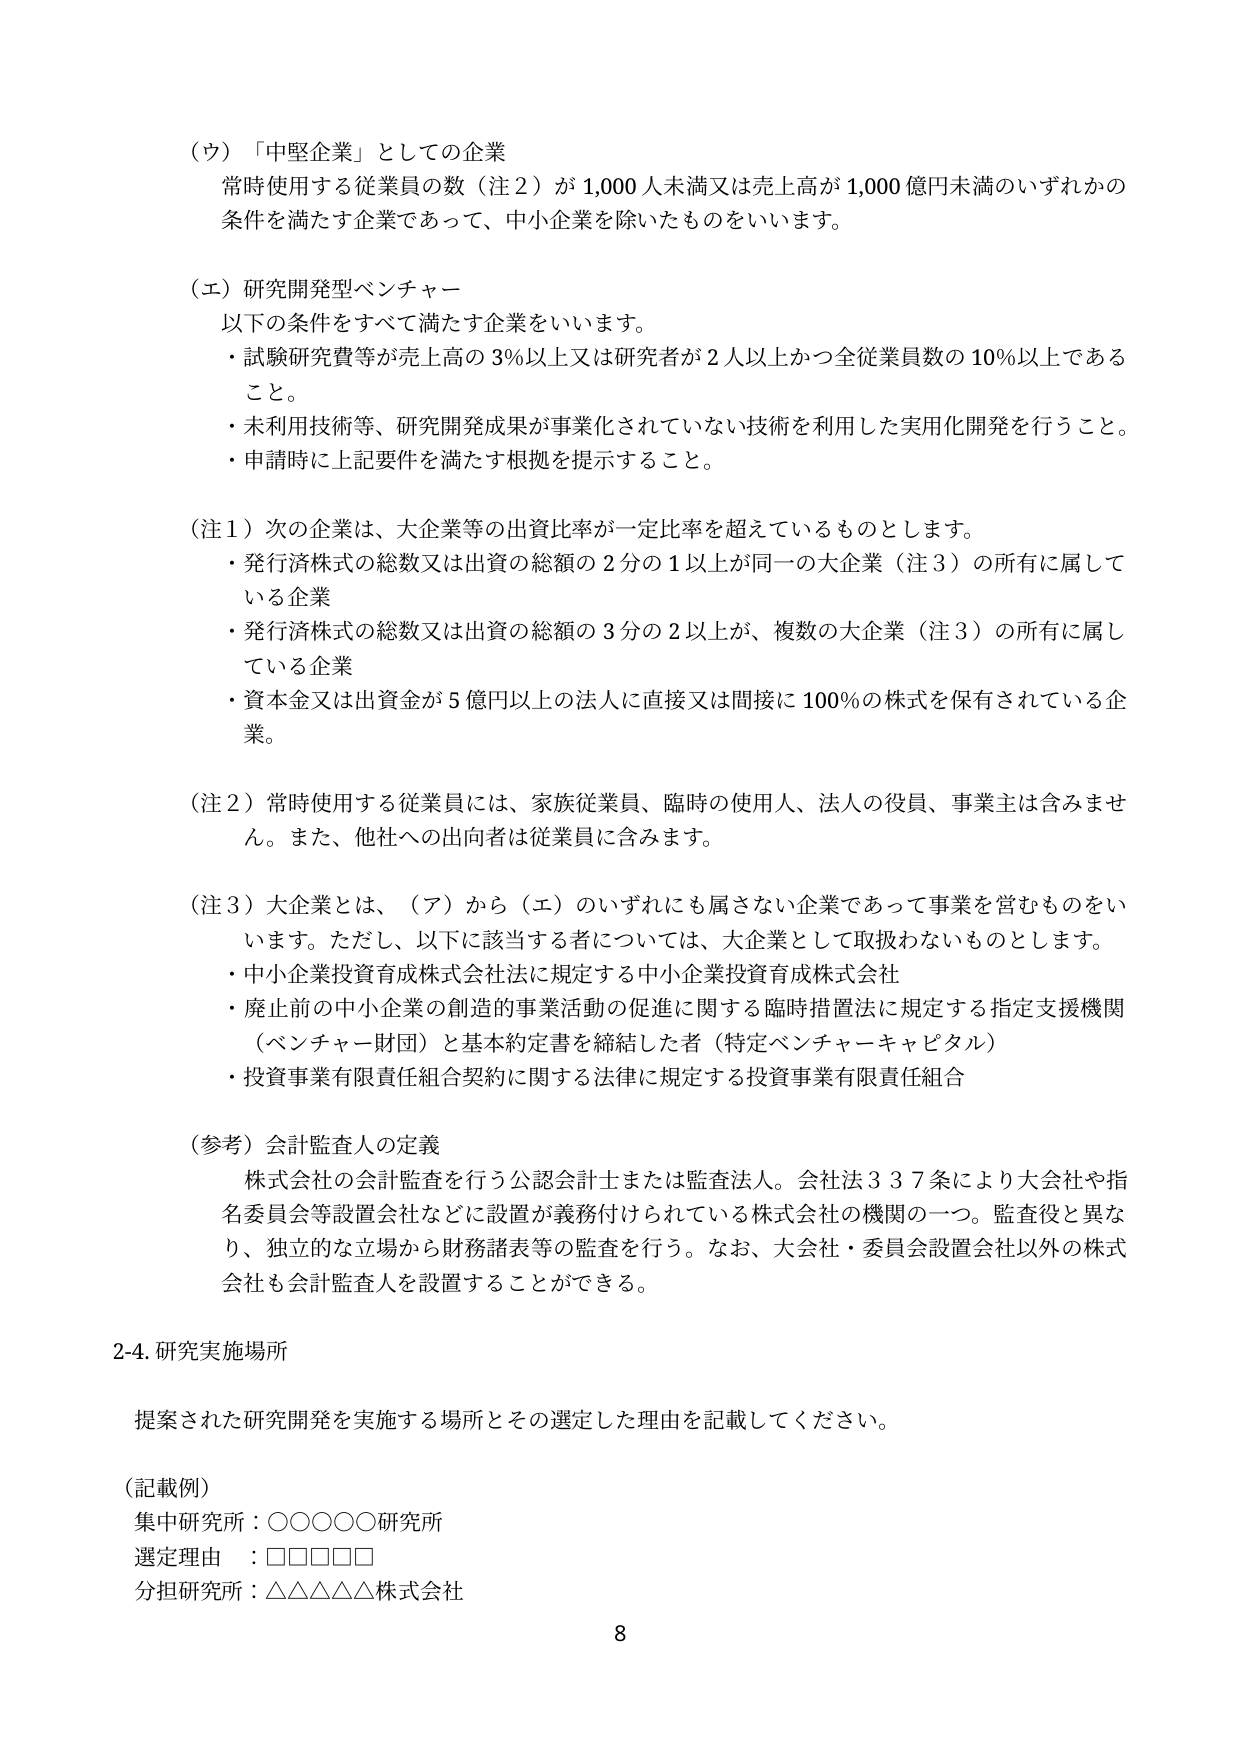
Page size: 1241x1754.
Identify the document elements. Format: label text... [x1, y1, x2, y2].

text 2-4. 研究実施場所 [112, 1333, 1128, 1367]
text 提案された研究開発を実施する場所とその選定した理由を記載してください。 [112, 1401, 1128, 1436]
list ・資本金又は出資金が5億円以上の法人に直接又は間接に100％の株式を保有されている企業。 [222, 682, 1128, 750]
list （注１）次の企業は、大企業等の出資比率が一定比率を超えているものとします。 [178, 510, 1128, 545]
list 常時使用する従業員の数（注２）が1,000人未満又は売上高が1,000億円未満のいずれかの条件を満たす企業であって、中小企業を除いたものをいいます。 [222, 168, 1128, 236]
list ・申請時に上記要件を満たす根拠を提示すること。 [178, 442, 1128, 476]
text 分担研究所：△△△△△株式会社 [112, 1573, 1128, 1607]
list （ウ）「中堅企業」としての企業 [178, 133, 1128, 168]
text 集中研究所：○○○○○研究所 [112, 1504, 1128, 1538]
list ・投資事業有限責任組合契約に関する法律に規定する投資事業有限責任組合 [222, 1059, 1128, 1093]
text （注２）常時使用する従業員には、家族従業員、臨時の使用人、法人の役員、事業主は含みません。また、他社への出向者は従業員に含みます。 [178, 784, 1128, 853]
text 選定理由 ：□□□□□ [112, 1538, 1128, 1573]
text （記載例） [112, 1470, 1128, 1504]
list 以下の条件をすべて満たす企業をいいます。 [178, 305, 1128, 339]
list ・廃止前の中小企業の創造的事業活動の促進に関する臨時措置法に規定する指定支援機関（ベンチャー財団）と基本約定書を締結した者（特定ベンチャーキャピタル） [222, 990, 1128, 1059]
list ・試験研究費等が売上高の3％以上又は研究者が2人以上かつ全従業員数の10％以上であること。 [222, 339, 1128, 408]
list ・中小企業投資育成株式会社法に規定する中小企業投資育成株式会社 [222, 956, 1128, 990]
list ・発行済株式の総数又は出資の総額の3分の2以上が、複数の大企業（注３）の所有に属している企業 [222, 613, 1128, 682]
list （エ）研究開発型ベンチャー [178, 271, 1128, 305]
text 株式会社の会計監査を行う公認会計士または監査法人。会社法３３７条により大会社や指名委員会等設置会社などに設置が義務付けられている株式会社の機関の一つ。監査役と異なり、独立的な立場から財務諸表等の監査を行う。なお、大会社・委員会設置会社以外の株式会社も会計監査人を設置することができる。 [112, 1162, 1128, 1299]
list ・未利用技術等、研究開発成果が事業化されていない技術を利用した実用化開発を行うこと。 [222, 408, 1128, 442]
text （注３）大企業とは、（ア）から（エ）のいずれにも属さない企業であって事業を営むものをいいます。ただし、以下に該当する者については、大企業として取扱わないものとします。 [178, 887, 1128, 956]
text （参考）会計監査人の定義 [112, 1127, 1128, 1162]
list ・発行済株式の総数又は出資の総額の2分の1以上が同一の大企業（注３）の所有に属している企業 [222, 545, 1128, 613]
